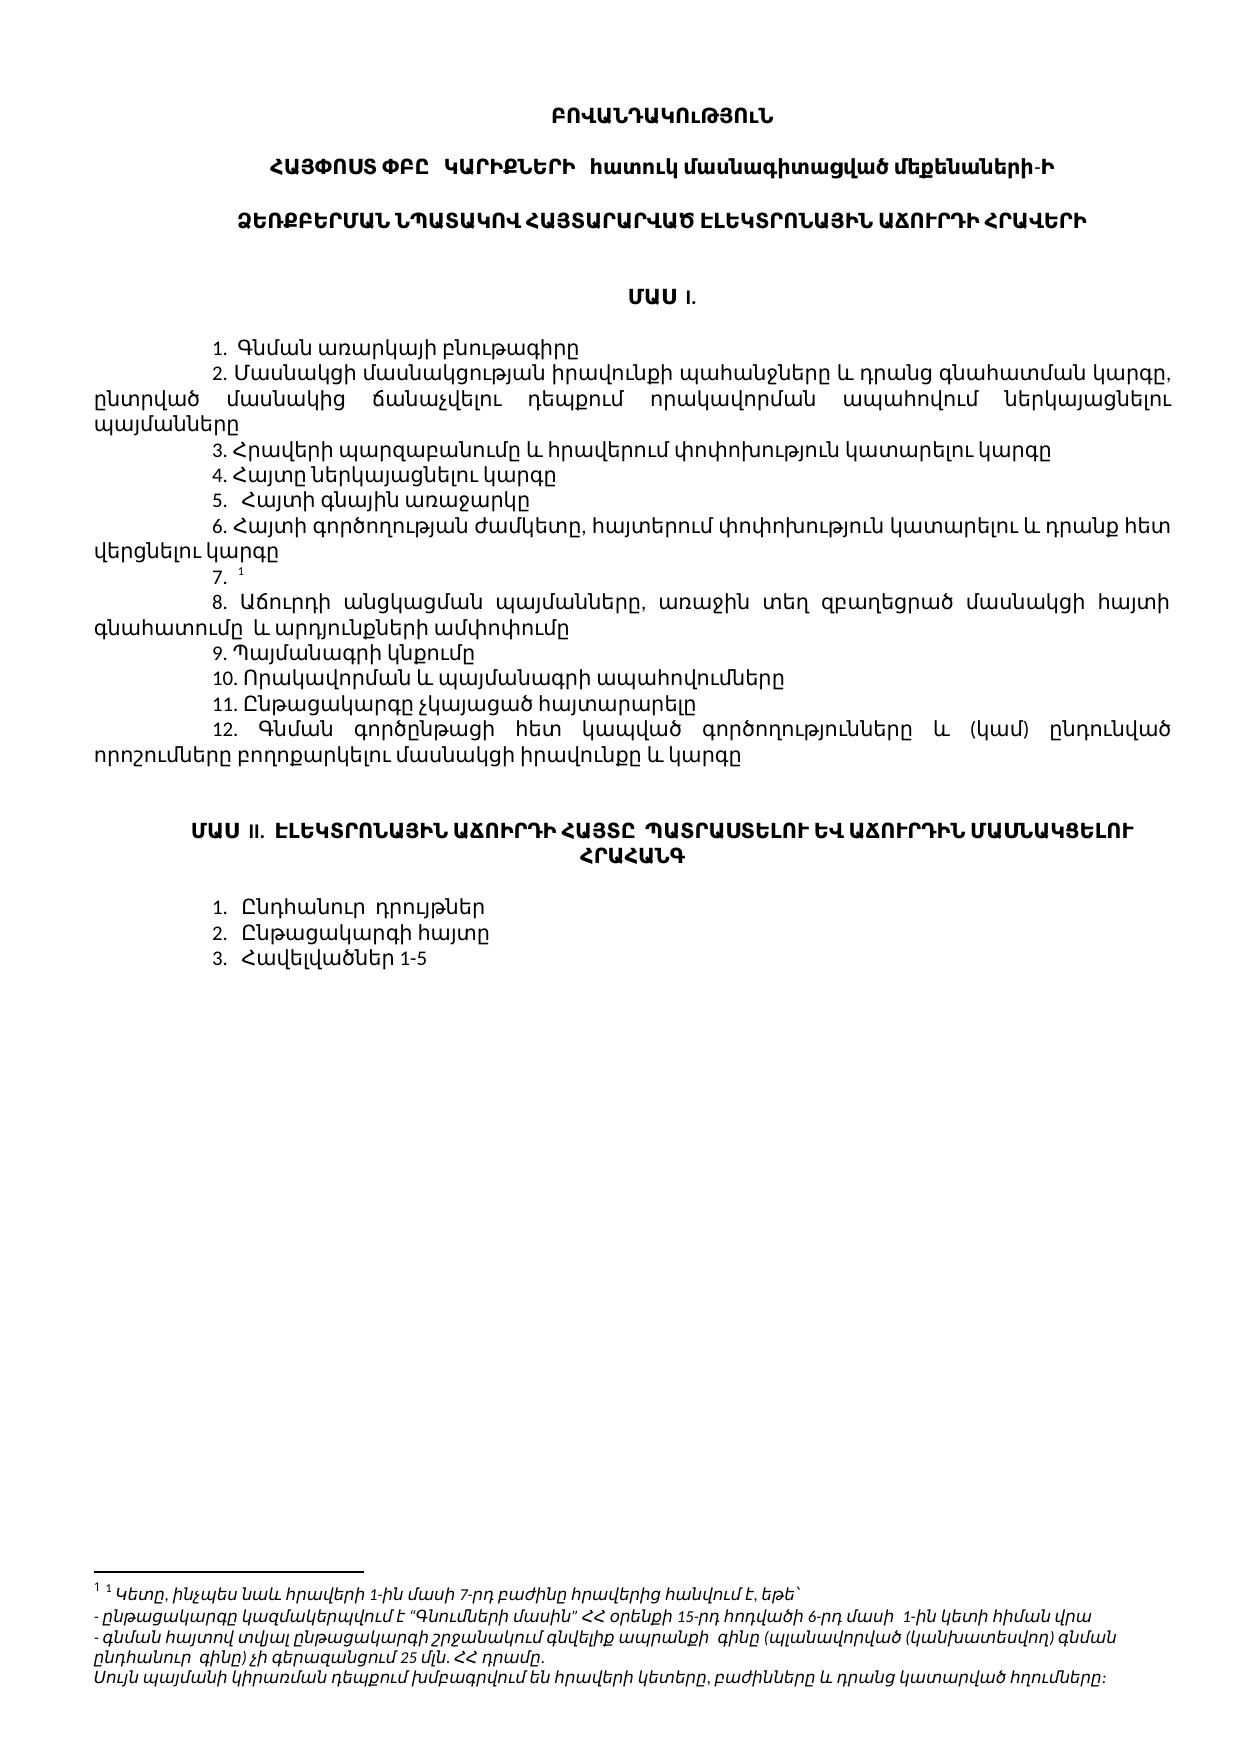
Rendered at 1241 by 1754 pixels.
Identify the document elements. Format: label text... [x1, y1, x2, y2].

text ՄԱՍ I. [94, 284, 1171, 310]
text 1. Գնման առարկայի բնութագիրը [94, 335, 1171, 361]
text 5. Հայտի գնային առաջարկը [94, 488, 1171, 513]
text ՄԱՍ II. ԷԼԵԿՏՐՈՆԱՅԻՆ ԱՃՈԻՐԴԻ ՀԱՅՏԸ ՊԱՏՐԱՍՏԵԼՈՒ ԵՎ ԱՃՈՒՐԴԻՆ ՄԱՍՆԱԿՑԵԼՈՒ ՀՐԱՀԱՆԳ [94, 818, 1171, 869]
text 2. Մասնակցի մասնակցության իրավունքի պահանջները և դրանց գնահատման կարգը, ընտրված մասնակից ճանաչվելու դեպքում որակավորման ապահովում ներկայացնելու պայմանները [94, 361, 1171, 437]
text 3. Հրավերի պարզաբանումը և հրավերում փոփոխություն կատարելու կարգը [94, 437, 1171, 462]
text 8. Աճուրդի անցկացման պայմանները, առաջին տեղ զբաղեցրած մասնակցի հայտի գնահատումը և արդյունքների ամփոփումը [94, 589, 1171, 640]
text 11. Ընթացակարգը չկայացած հայտարարելը [94, 691, 1171, 716]
text 7. 1 [94, 564, 1171, 589]
text 10. Որակավորման և պայմանագրի ապահովումները [94, 666, 1171, 691]
text 2. Ընթացակարգի հայտը [94, 920, 1171, 945]
text 9. Պայմանագրի կնքումը [94, 640, 1171, 666]
text ՁԵՌՔԲԵՐՄԱՆ ՆՊԱՏԱԿՈՎ ՀԱՅՏԱՐԱՐՎԱԾ ԷԼԵԿՏՐՈՆԱՅԻՆ ԱՃՈՒՐԴԻ ՀՐԱՎԵՐԻ [94, 208, 1171, 233]
text 12. Գնման գործընթացի հետ կապված գործողությունները և (կամ) ընդունված որոշումները բողոքարկելու մասնակցի իրավունքը և կարգը [94, 716, 1171, 767]
text 3. Հավելվածներ 1-5 [94, 945, 1171, 971]
text ՀԱՅՓՈՍՏ ՓԲԸ ԿԱՐԻՔՆԵՐԻ հատուկ մասնագիտացված մեքենաների-Ի [94, 154, 1171, 179]
text 1. Ընդհանուր դրույթներ [94, 894, 1171, 920]
text 6. Հայտի գործողության ժամկետը, հայտերում փոփոխություն կատարելու և դրանք հետ վերցնելու կարգը [94, 513, 1171, 564]
text 4. Հայտը ներկայացնելու կարգը [94, 462, 1171, 488]
text ԲՈՎԱՆԴԱԿՈւԹՅՈւՆ [94, 103, 1171, 128]
